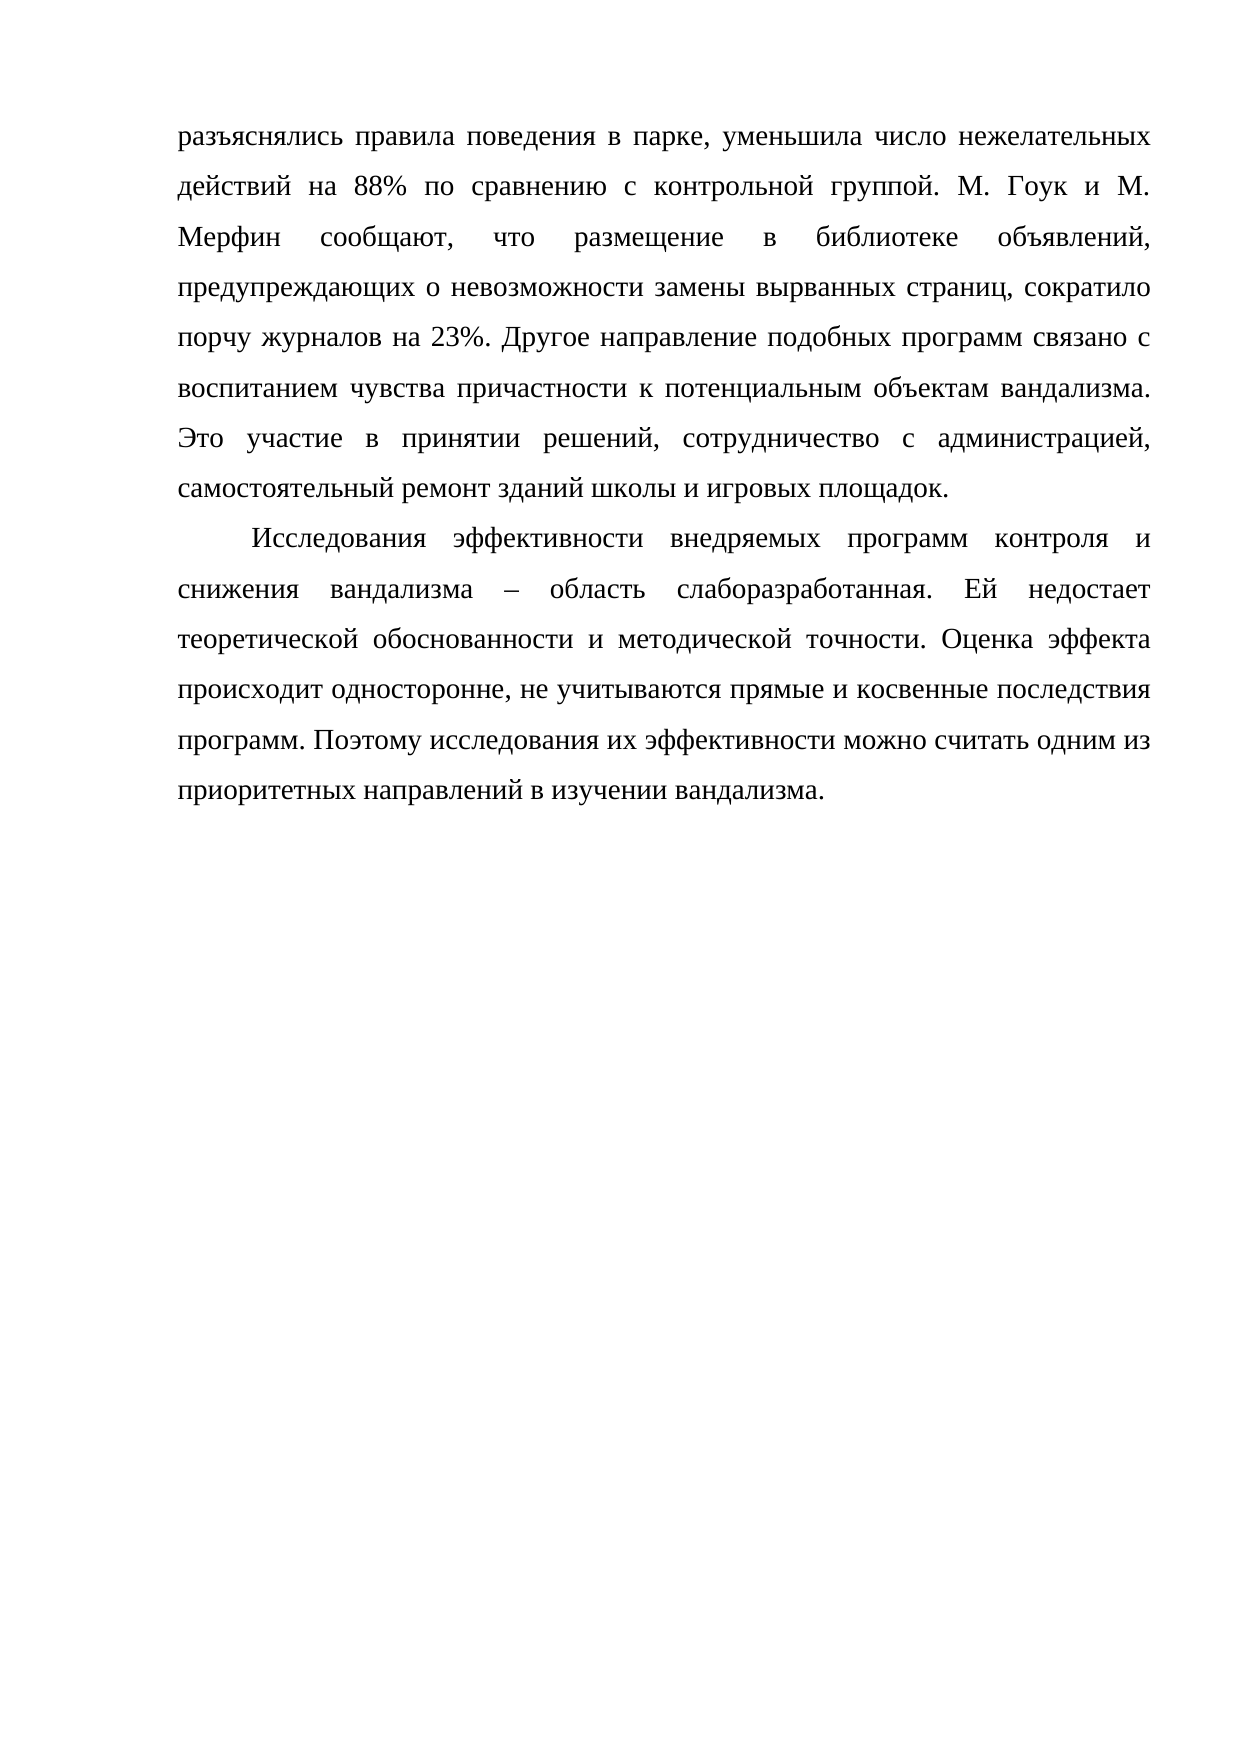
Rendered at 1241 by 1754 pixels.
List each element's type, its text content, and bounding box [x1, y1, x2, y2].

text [177, 118, 1152, 504]
text Исследования эффективности внедряемых программ контроля и снижения вандализма – область слаборазработанная. Ей недостает теоретической обоснованности и методической точности. Оценка эффекта происходит односторонне, не учитываются прямые и косвенные последствия программ. Поэтому исследования их эффективности можно считать одним из приоритетных направлений в изучении вандализма. [177, 521, 1152, 806]
